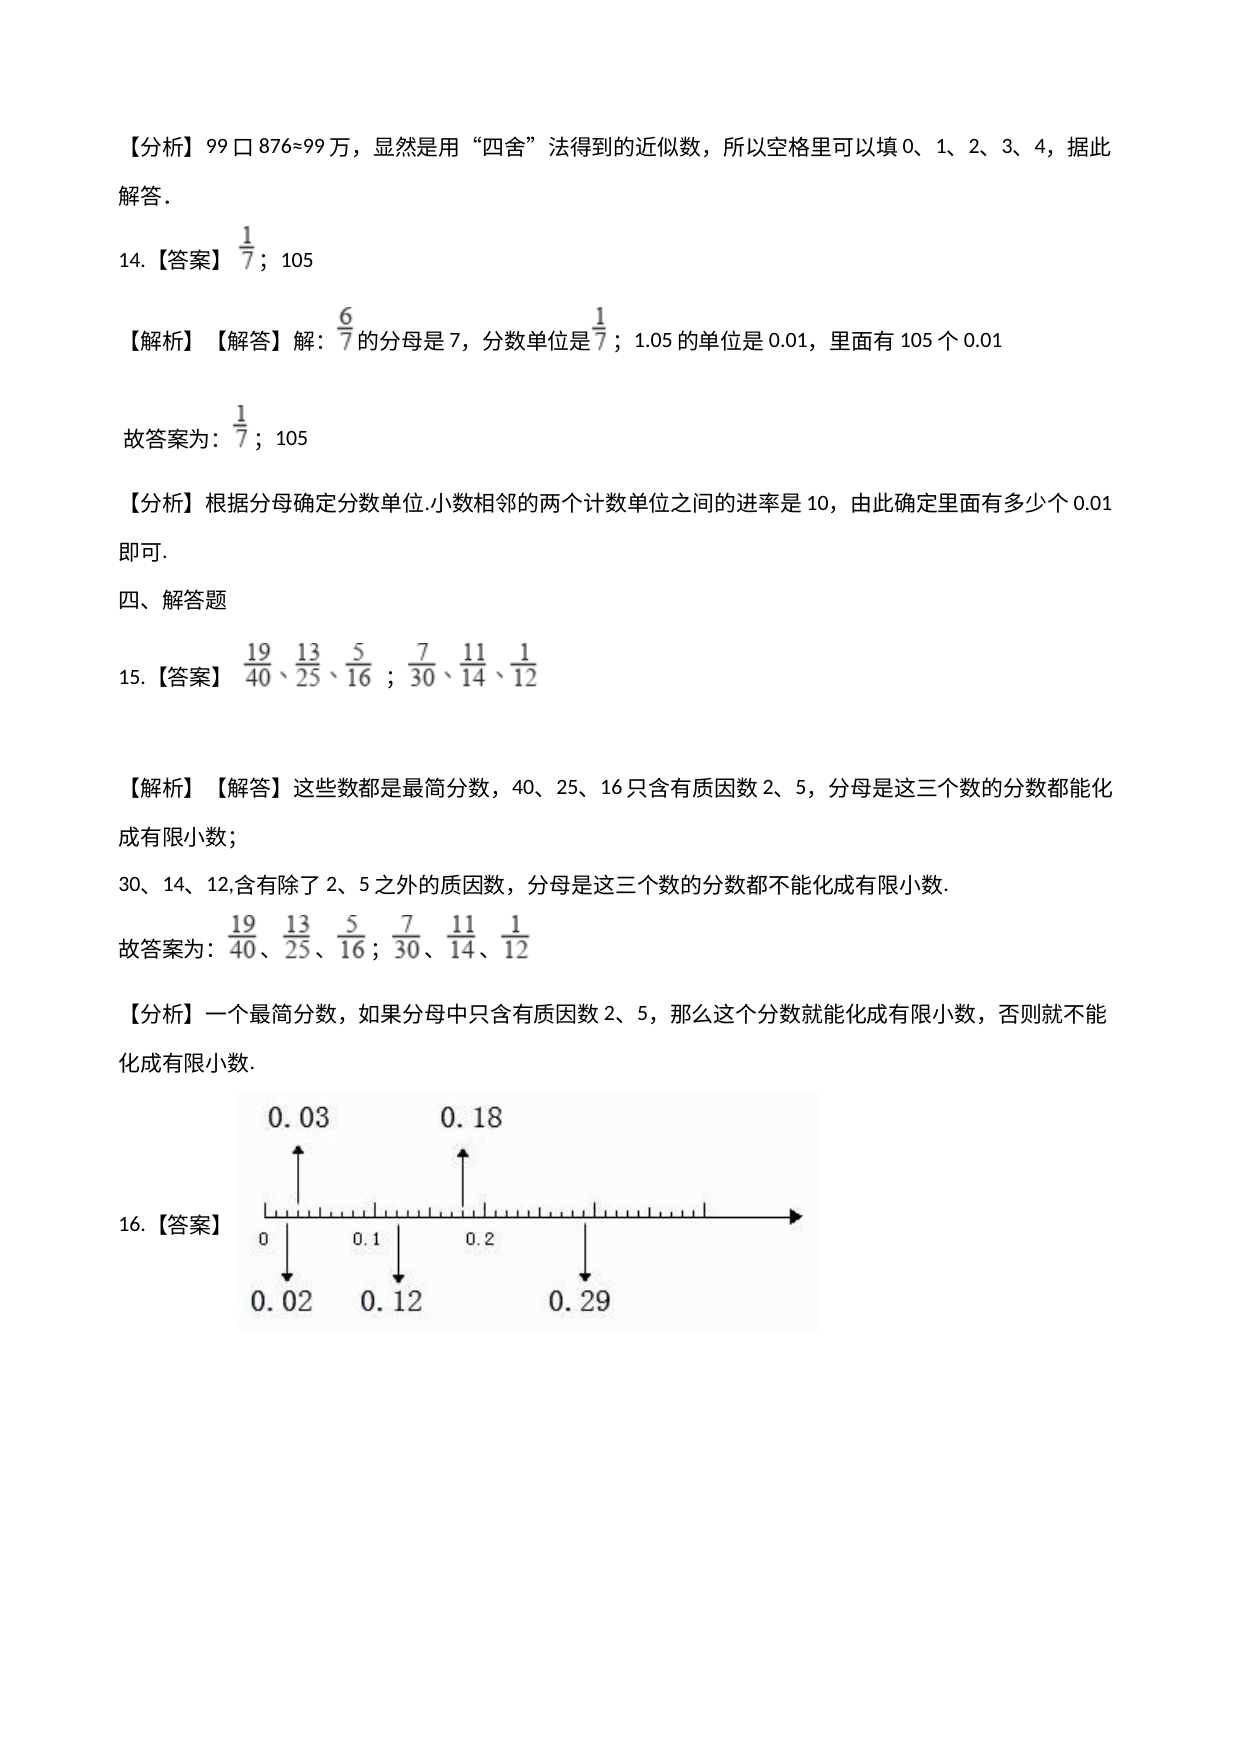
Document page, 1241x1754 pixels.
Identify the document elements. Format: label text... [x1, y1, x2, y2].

picture [336, 915, 370, 960]
text 【分析】一个最简分数，如果分母中只含有质因数2、5，那么这个分数就能化成有限小数，否则就不能化成有限小数. [118, 997, 1122, 1078]
picture [591, 307, 612, 352]
picture [238, 226, 259, 271]
text 故答案为：、、；、、 [118, 916, 1122, 981]
picture [446, 915, 479, 960]
picture [227, 915, 261, 960]
text 14.【答案】 ；105 [118, 227, 1122, 292]
picture [336, 307, 358, 352]
text 【解析】【解答】解：的分母是7，分数单位是；1.05的单位是0.01，里面有105个0.01 故答案为：；105 [118, 307, 1122, 470]
picture [238, 1093, 820, 1330]
picture [391, 915, 425, 960]
picture [501, 915, 534, 960]
text 【分析】99口876≈99万，显然是用“四舍”法得到的近似数，所以空格里可以填0、1、2、3、4，据此解答． [118, 129, 1122, 211]
picture [282, 915, 315, 960]
text 【分析】根据分母确定分数单位.小数相邻的两个计数单位之间的进率是10，由此确定里面有多少个0.01即可. [118, 486, 1122, 567]
picture [243, 643, 376, 688]
text 15.【答案】 ； [118, 644, 1122, 709]
text 四、解答题 [118, 583, 1122, 615]
picture [407, 643, 541, 688]
text 【解析】【解答】这些数都是最简分数，40、25、16只含有质因数2、5，分母是这三个数的分数都能化成有限小数； [118, 770, 1122, 852]
text 30、14、12,含有除了2、5之外的质因数，分母是这三个数的分数都不能化成有限小数. [118, 867, 1122, 900]
picture [232, 405, 253, 449]
